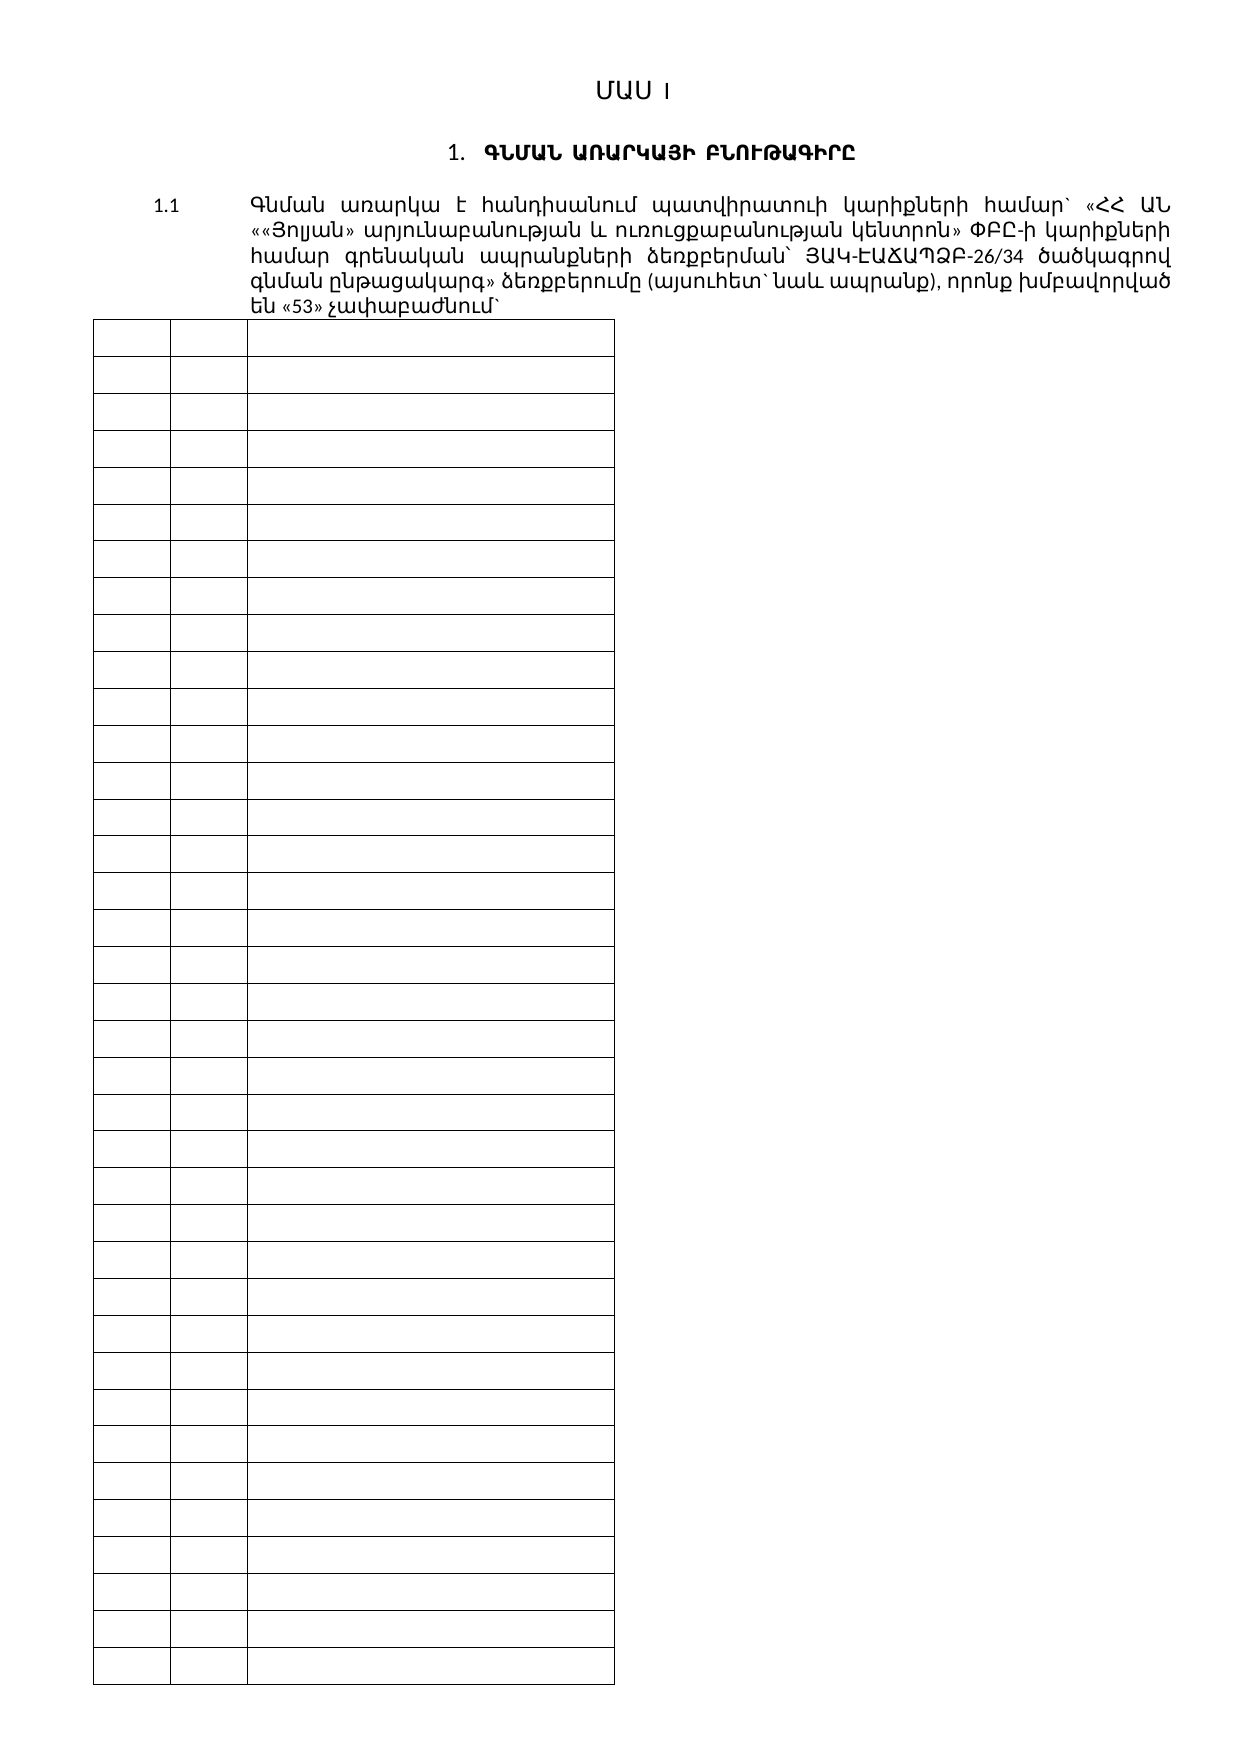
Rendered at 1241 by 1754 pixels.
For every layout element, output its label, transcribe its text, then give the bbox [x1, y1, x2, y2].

list ԳՆՄԱՆ ԱՌԱՐԿԱՅԻ ԲՆՈՒԹԱԳԻՐԸ [131, 136, 1171, 167]
text ՄԱՍ I [94, 75, 1171, 106]
subtitle Գնման առարկա է հանդիսանում պատվիրատուի կարիքների համար` «ՀՀ ԱՆ ««Յոլյան» արյունաբանության և ուռուցքաբանության կենտրոն» ՓԲԸ-ի կարիքների համար գրենական ապրանքների ձեռքբերման՝ ՅԱԿ-ԷԱՃԱՊՁԲ-26/34 ծածկագրով գնման ընթացակարգ» ձեռքբերումը (այսուհետ` նաև ապրանք), որոնք խմբավորված են «53» չափաբաժնում` [153, 192, 1171, 319]
